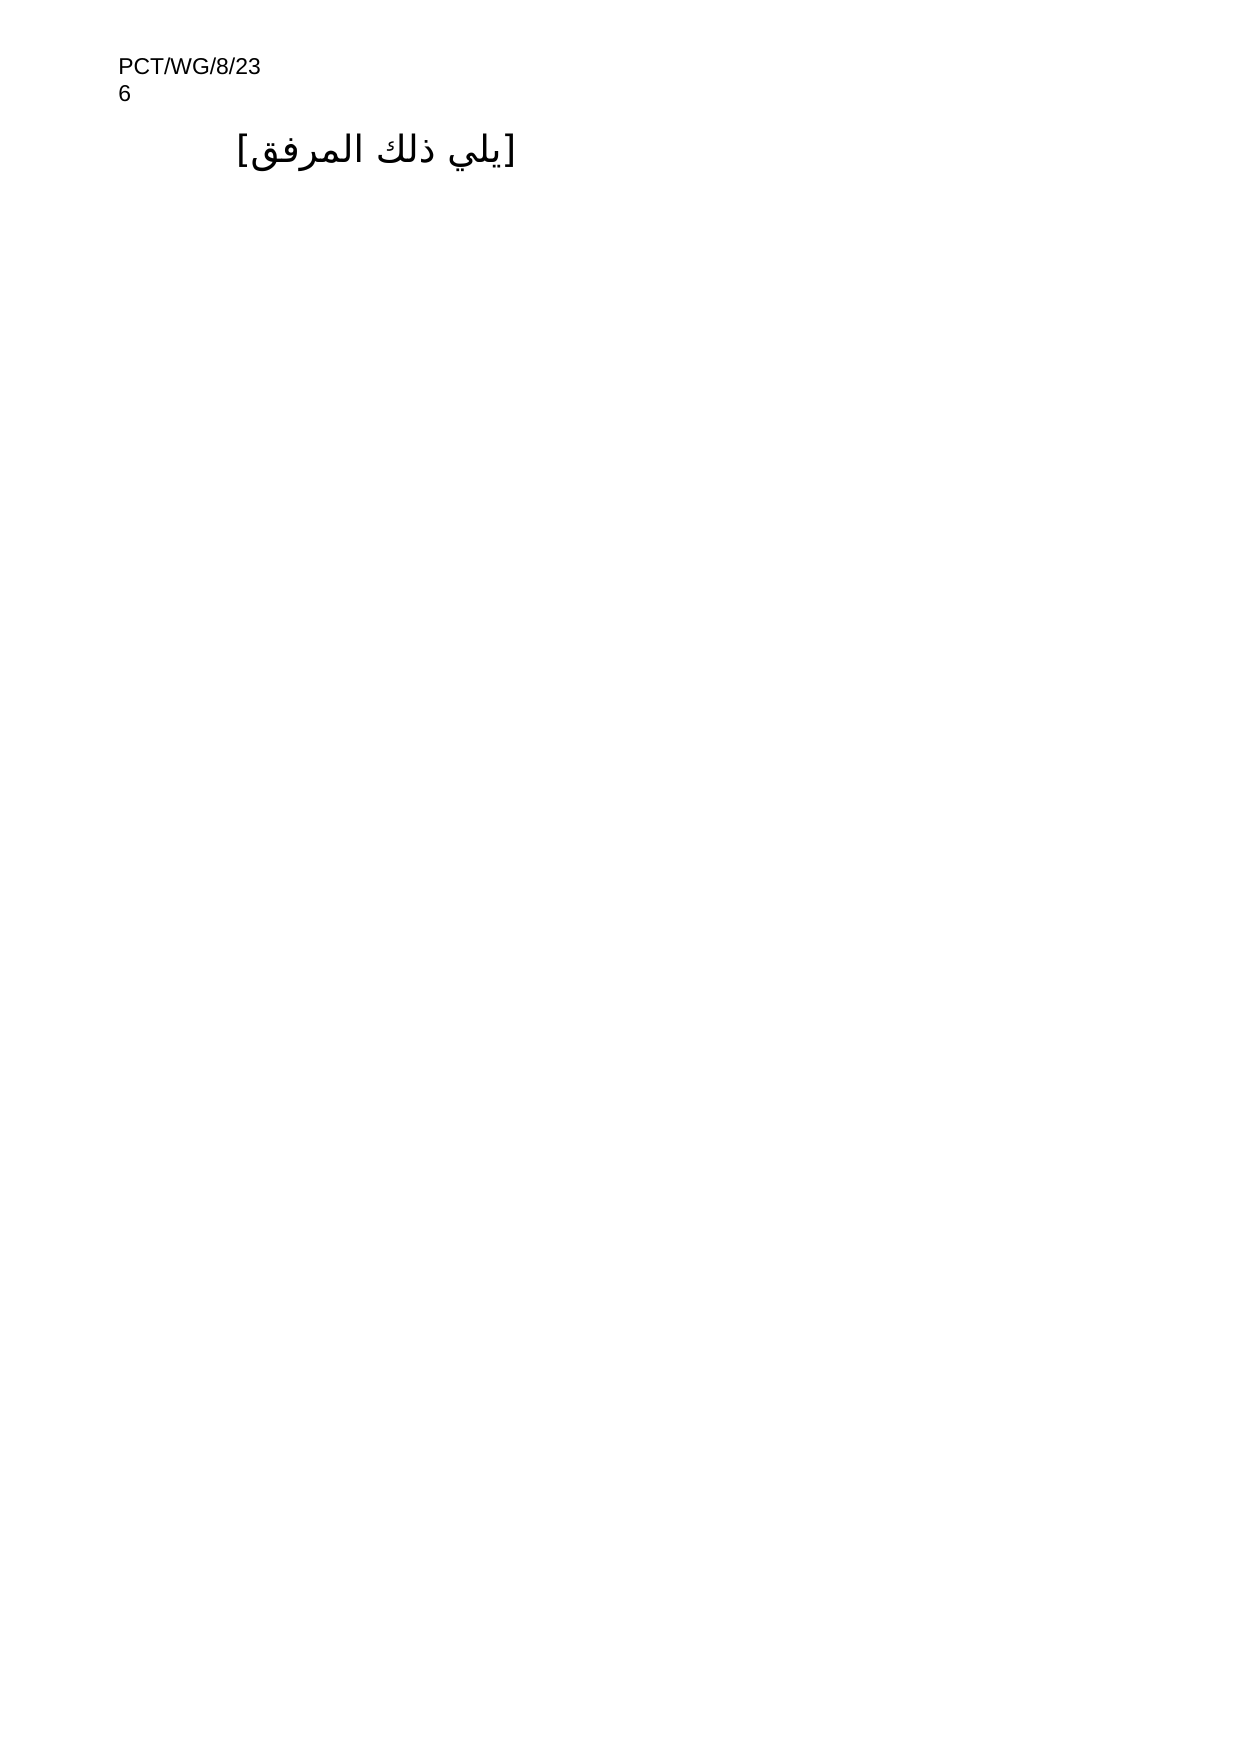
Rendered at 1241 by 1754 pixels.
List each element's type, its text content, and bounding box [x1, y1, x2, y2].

text [يلي ذلك المرفق] [118, 132, 516, 170]
